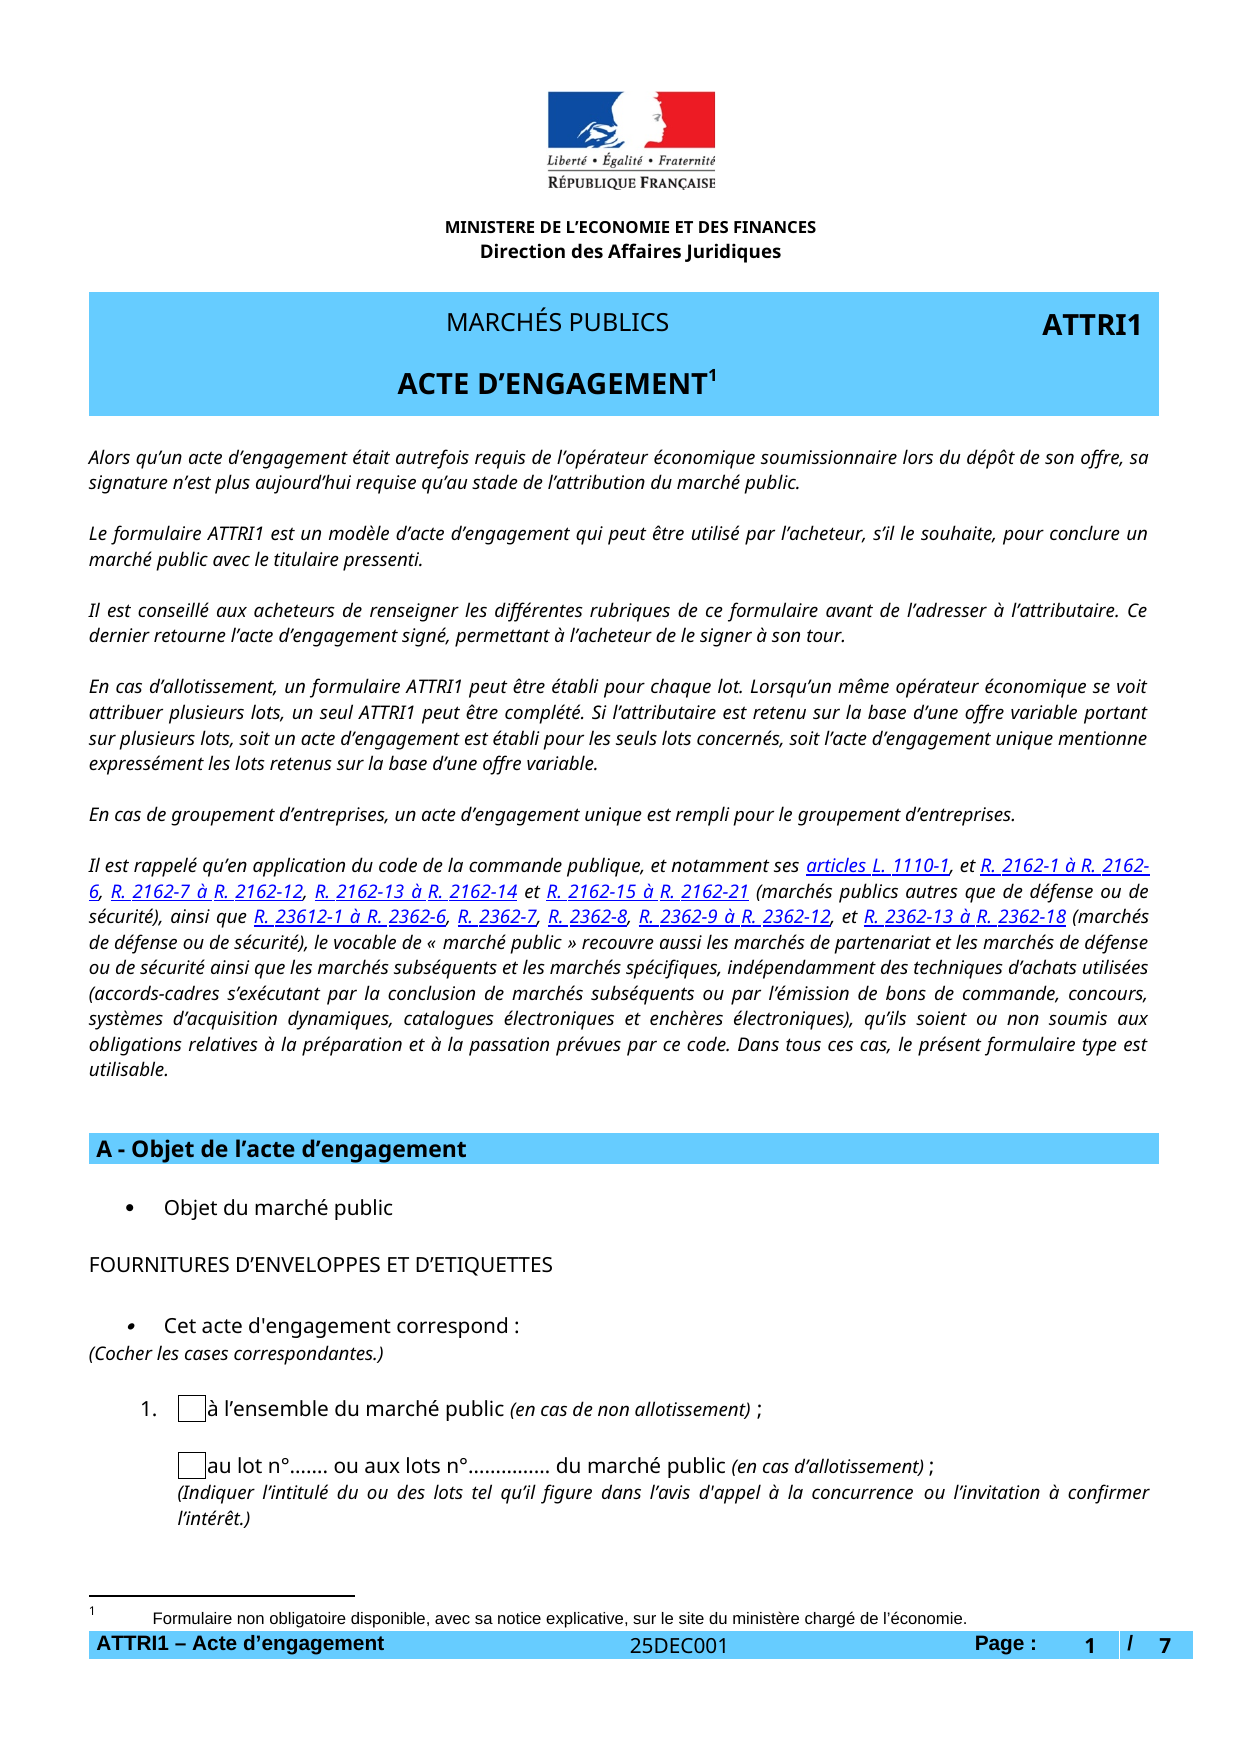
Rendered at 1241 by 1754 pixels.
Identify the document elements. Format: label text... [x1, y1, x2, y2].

table_header ATTRI1 [1026, 292, 1159, 416]
table_header MINISTERE DE L’ECONOMIE ET DES FINANCES Direction des Affaires Juridiques [87, 91, 1174, 263]
text FOURNITURES D’ENVELOPPES ET D’ETIQUETTES [89, 1250, 1152, 1278]
list Cet acte d'engagement correspond : [126, 1312, 1152, 1340]
text Il est conseillé aux acheteurs de renseigner les différentes rubriques de ce formulaire avant de l’adresser à l’attributaire. Ce dernier retourne l’acte d’engagement signé, permettant à l’acheteur de le signer à son tour. [89, 597, 1152, 648]
text En cas de groupement d’entreprises, un acte d’engagement unique est rempli pour le groupement d’entreprises. [89, 801, 1152, 827]
picture [546, 91, 716, 190]
text au lot n°……. ou aux lots n°…………… du marché public (en cas d’allotissement) ; [177, 1451, 1152, 1479]
text (Indiquer l’intitulé du ou des lots tel qu’il figure dans l’avis d'appel à la concurrence ou l’invitation à confirmer l’intérêt.) [177, 1479, 1152, 1530]
text (Cocher les cases correspondantes.) [89, 1340, 1152, 1366]
list Objet du marché public [126, 1193, 1152, 1221]
text Le formulaire ATTRI1 est un modèle d’acte d’engagement qui peut être utilisé par l’acheteur, s’il le souhaite, pour conclure un marché public avec le titulaire pressenti. [89, 521, 1152, 572]
text Alors qu’un acte d’engagement était autrefois requis de l’opérateur économique soumissionnaire lors du dépôt de son offre, sa signature n’est plus aujourd’hui requise qu’au stade de l’attribution du marché public. [89, 444, 1152, 495]
text En cas d’allotissement, un formulaire ATTRI1 peut être établi pour chaque lot. Lorsqu’un même opérateur économique se voit attribuer plusieurs lots, un seul ATTRI1 peut être complété. Si l’attributaire est retenu sur la base d’une offre variable portant sur plusieurs lots, soit un acte d’engagement est établi pour les seuls lots concernés, soit l’acte d’engagement unique mentionne expressément les lots retenus sur la base d’une offre variable. [89, 674, 1152, 776]
table_header A - Objet de l’acte d’engagement [89, 1133, 1159, 1164]
table_header MARCHéS PUBLICS ACTE D’ENGAGEMENT [89, 292, 1026, 416]
text Il est rappelé qu’en application du code de la commande publique, et notamment ses articles L. 1110-1, et R. 2162-1 à R. 2162-6, R. 2162-7 à R. 2162-12, R. 2162-13 à R. 2162-14 et R. 2162-15 à R. 2162-21 (marchés publics autres que de défense ou de sécurité), ainsi que R. 23612-1 à R. 2362-6, R. 2362-7, R. 2362-8, R. 2362-9 à R. 2362-12, et R. 2362-13 à R. 2362-18 (marchés de défense ou de sécurité), le vocable de « marché public » recouvre aussi les marchés de partenariat et les marchés de défense ou de sécurité ainsi que les marchés subséquents et les marchés spécifiques, indépendamment des techniques d’achats utilisées (accords-cadres s’exécutant par la conclusion de marchés subséquents ou par l’émission de bons de commande, concours, systèmes d’acquisition dynamiques, catalogues électroniques et enchères électroniques), qu’ils soient ou non soumis aux obligations relatives à la préparation et à la passation prévues par ce code. Dans tous ces cas, le présent formulaire type est utilisable. [89, 852, 1152, 1082]
list à l’ensemble du marché public (en cas de non allotissement) ; [140, 1394, 1152, 1422]
